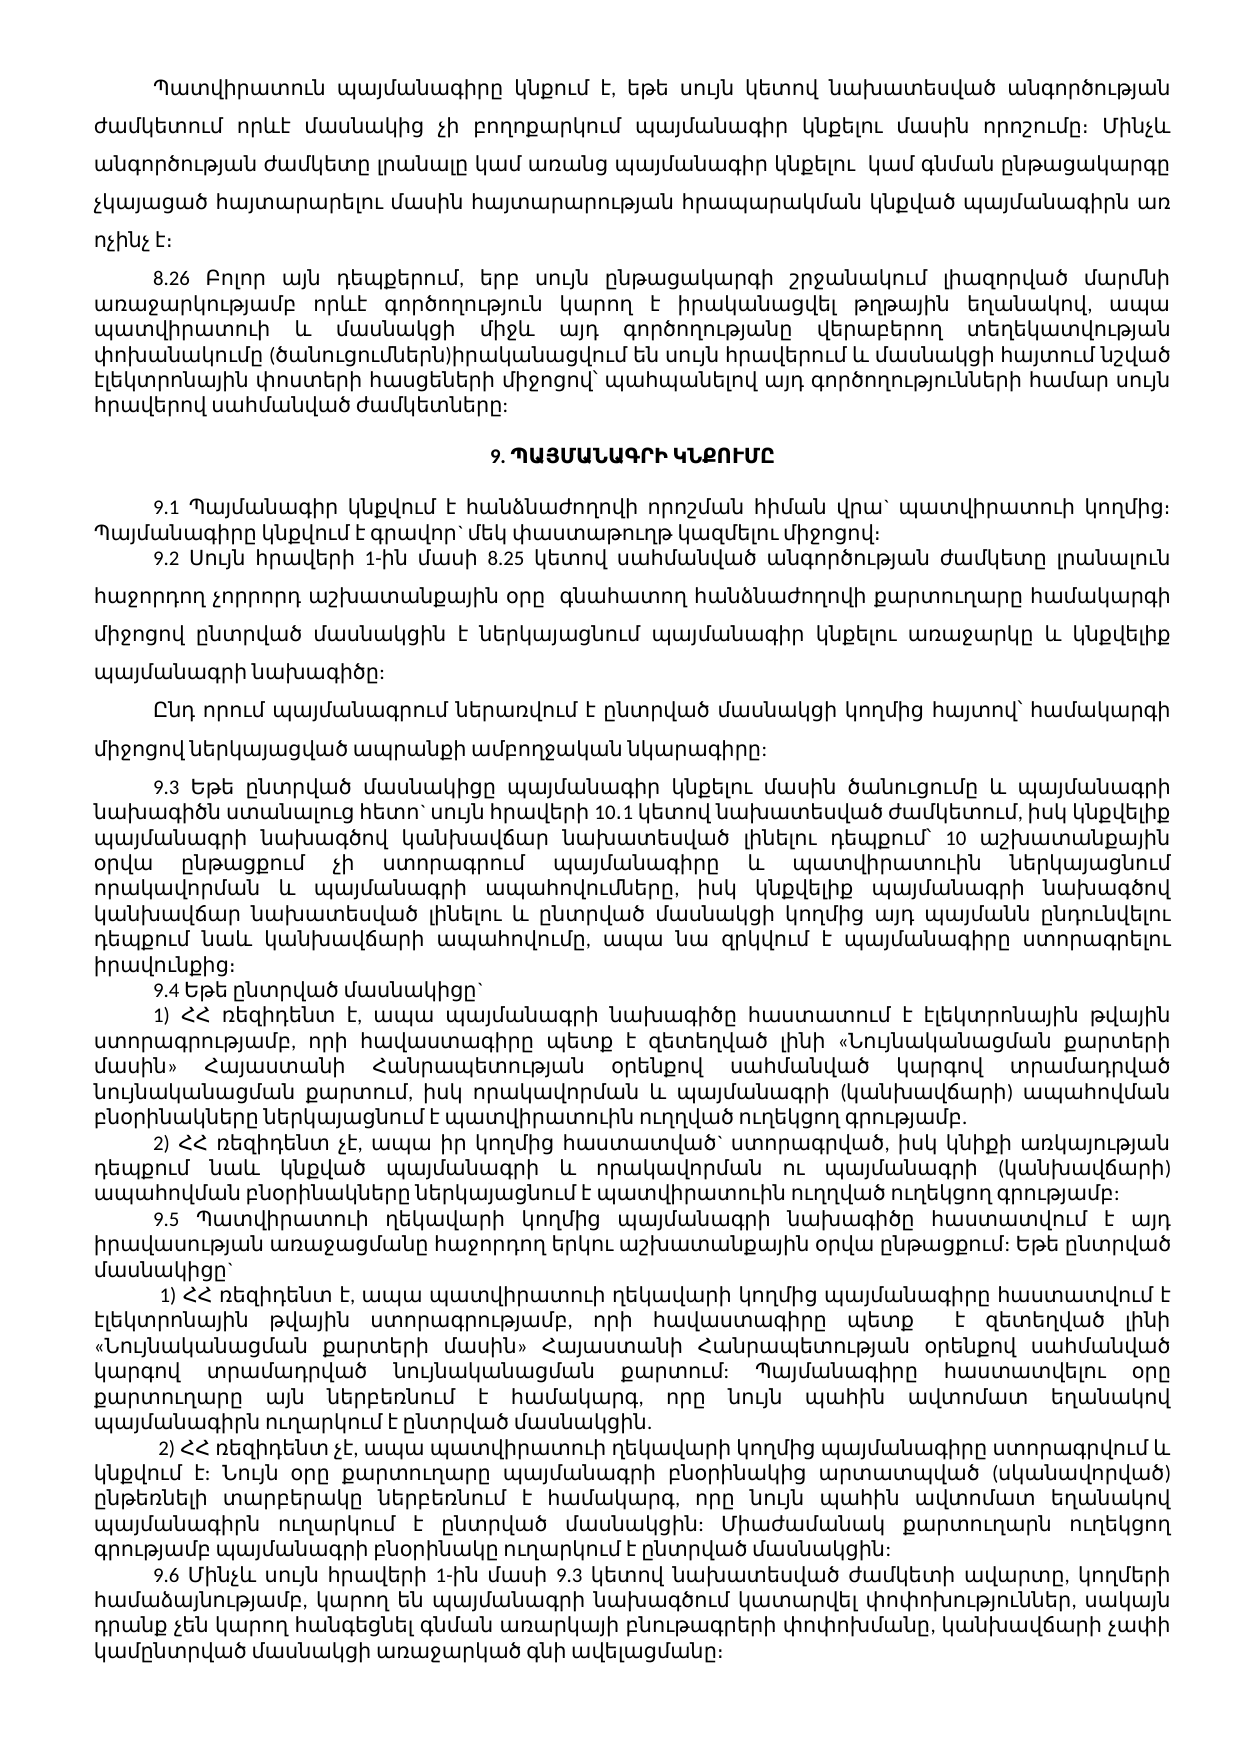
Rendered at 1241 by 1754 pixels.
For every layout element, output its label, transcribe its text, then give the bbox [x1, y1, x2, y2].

text 9.1 Պայմանագիր կնքվում է հանձնաժողովի որոշման հիման վրա` պատվիրատուի կողմից։ Պայմանագիրը կնքվում է գրավոր` մեկ փաստաթուղթ կազմելու միջոցով։ [94, 494, 1171, 545]
text 9. ՊԱՅՄԱՆԱԳՐԻ ԿՆՔՈՒՄԸ [94, 443, 1171, 469]
text 9.4 Եթե ընտրված մասնակիցը` [94, 977, 1171, 1003]
text 1) ՀՀ ռեզիդենտ է, ապա պատվիրատուի ղեկավարի կողմից պայմանագիրը հաստատվում է էլեկտրոնային թվային ստորագրությամբ, որի հավաստագիրը պետք է զետեղված լինի «Նույնականացման քարտերի մասին» Հայաստանի Հանրապետության օրենքով սահմանված կարգով տրամադրված նույնականացման քարտում: Պայմանագիրը հաստատվելու օրը քարտուղարը այն ներբեռնում է համակարգ, որը նույն պահին ավտոմատ եղանակով պայմանագիրն ուղարկում է ընտրված մասնակցին. [94, 1282, 1171, 1435]
text 2) ՀՀ ռեզիդենտ չէ, ապա պատվիրատուի ղեկավարի կողմից պայմանագիրը ստորագրվում և կնքվում է: Նույն օրը քարտուղարը պայմանագրի բնօրինակից արտատպված (սկանավորված) ընթեռնելի տարբերակը ներբեռնում է համակարգ, որը նույն պահին ավտոմատ եղանակով պայմանագիրն ուղարկում է ընտրված մասնակցին: Միաժամանակ քարտուղարն ուղեկցող գրությամբ պայմանագրի բնօրինակը ուղարկում է ընտրված մասնակցին: [94, 1435, 1171, 1562]
text 9.2 Սույն հրավերի 1-ին մասի 8.25 կետով սահմանված անգործության ժամկետը լրանալուն հաջորդող չորրորդ աշխատանքային օրը գնահատող հանձնաժողովի քարտուղարը համակարգի միջոցով ընտրված մասնակցին է ներկայացնում պայմանագիր կնքելու առաջարկը և կնքվելիք պայմանագրի նախագիծը: [94, 545, 1171, 685]
text Ընդ որում պայմանագրում ներառվում է ընտրված մասնակցի կողմից հայտով՝ համակարգի միջոցով ներկայացված ապրանքի ամբողջական նկարագիրը: [94, 698, 1171, 761]
text 2) ՀՀ ռեզիդենտ չէ, ապա իր կողմից հաստատված` ստորագրված, իսկ կնիքի առկայության դեպքում նաև կնքված պայմանագրի և որակավորման ու պայմանագրի (կանխավճարի) ապահովման բնօրինակները ներկայացնում է պատվիրատուին ուղղված ուղեկցող գրությամբ: [94, 1130, 1171, 1206]
text 1) ՀՀ ռեզիդենտ է, ապա պայմանագրի նախագիծը հաստատում է էլեկտրոնային թվային ստորագրությամբ, որի հավաստագիրը պետք է զետեղված լինի «Նույնականացման քարտերի մասին» Հայաստանի Հանրապետության օրենքով սահմանված կարգով տրամադրված նույնականացման քարտում, իսկ որակավորման և պայմանագրի (կանխավճարի) ապահովման բնօրինակները ներկայացնում է պատվիրատուին ուղղված ուղեկցող գրությամբ. [94, 1003, 1171, 1130]
text 8.26 Բոլոր այն դեպքերում, երբ սույն ընթացակարգի շրջանակում լիազորված մարմնի առաջարկությամբ որևէ գործողություն կարող է իրականացվել թղթային եղանակով, ապա պատվիրատուի և մասնակցի միջև այդ գործողությանը վերաբերող տեղեկատվության փոխանակումը (ծանուցումներն)իրականացվում են սույն հրավերում և մասնակցի հայտում նշված էլեկտրոնային փոստերի հասցեների միջոցով՝ պահպանելով այդ գործողությունների համար սույն հրավերով սահմանված ժամկետները: [94, 266, 1171, 418]
text 9.3 Եթե ընտրված մասնակիցը պայմանագիր կնքելու մասին ծանուցումը և պայմանագրի նախագիծն ստանալուց հետո` սույն հրավերի 10․1 կետով նախատեսված ժամկետում, իսկ կնքվելիք պայմանագրի նախագծով կանխավճար նախատեսված լինելու դեպքում՝ 10 աշխատանքային օրվա ընթացքում չի ստորագրում պայմանագիրը և պատվիրատուին ներկայացնում որակավորման և պայմանագրի ապահովումները, իսկ կնքվելիք պայմանագրի նախագծով կանխավճար նախատեսված լինելու և ընտրված մասնակցի կողմից այդ պայմանն ընդունվելու դեպքում նաև կանխավճարի ապահովումը, ապա նա զրկվում է պայմանագիրը ստորագրելու իրավունքից։ [94, 774, 1171, 977]
text 9.5 Պատվիրատուի ղեկավարի կողմից պայմանագրի նախագիծը հաստատվում է այդ իրավասության առաջացմանը հաջորդող երկու աշխատանքային օրվա ընթացքում: Եթե ընտրված մասնակիցը` [94, 1206, 1171, 1282]
text Պատվիրատուն պայմանագիրը կնքում է, եթե սույն կետով նախատեսված անգործության ժամկետում որևէ մասնակից չի բողոքարկում պայմանագիր կնքելու մասին որոշումը։ Մինչև անգործության ժամկետը լրանալը կամ առանց պայմանագիր կնքելու կամ գնման ընթացակարգը չկայացած հայտարարելու մասին հայտարարության հրապարակման կնքված պայմանագիրն առ ոչինչ է։ [94, 75, 1171, 253]
text 9.6 Մինչև սույն հրավերի 1-ին մասի 9.3 կետով նախատեսված ժամկետի ավարտը, կողմերի համաձայնությամբ, կարող են պայմանագրի նախագծում կատարվել փոփոխություններ, սակայն դրանք չեն կարող հանգեցնել գնման առարկայի բնութագրերի փոփոխմանը, կանխավճարի չափի կամընտրված մասնակցի առաջարկած գնի ավելացմանը։ [94, 1562, 1171, 1663]
